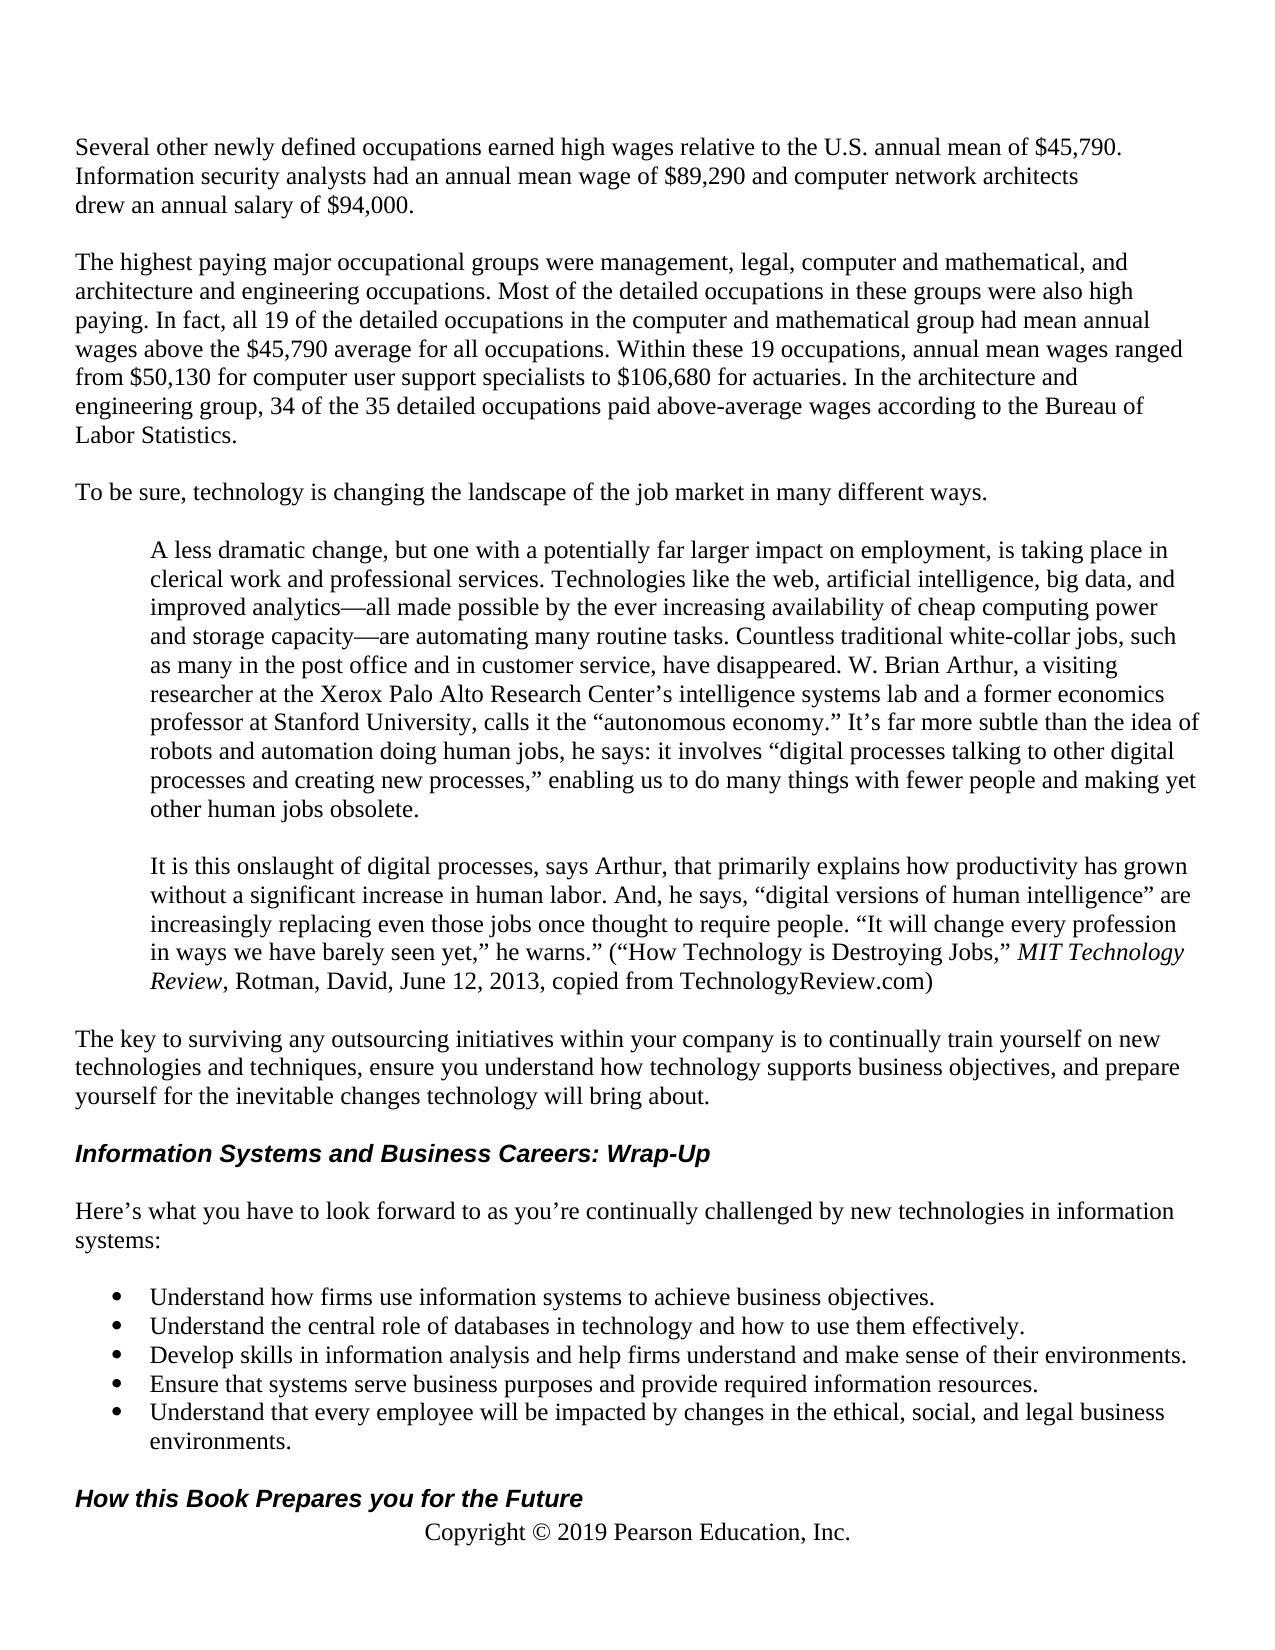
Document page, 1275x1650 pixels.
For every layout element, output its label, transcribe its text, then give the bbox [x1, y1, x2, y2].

text A less dramatic change, but one with a potentially far larger impact on employment, is taking place in clerical work and professional services. Technologies like the web, artificial intelligence, big data, and improved analytics—all made possible by the ever increasing availability of cheap computing power and storage capacity—are automating many routine tasks. Countless traditional white-collar jobs, such as many in the post office and in customer service, have disappeared. W. Brian Arthur, a visiting researcher at the Xerox Palo Alto Research Center’s intelligence systems lab and a former economics professor at Stanford University, calls it the “autonomous economy.” It’s far more subtle than the idea of robots and automation doing human jobs, he says: it involves “digital processes talking to other digital processes and creating new processes,” enabling us to do many things with fewer people and making yet other human jobs obsolete. [150, 535, 1200, 822]
list Ensure that systems serve business purposes and provide required information resources. [112, 1369, 1200, 1397]
list Understand how firms use information systems to achieve business objectives. [112, 1282, 1200, 1311]
text The highest paying major occupational groups were management, legal, computer and mathematical, and architecture and engineering occupations. Most of the detailed occupations in these groups were also high paying. In fact, all 19 of the detailed occupations in the computer and mathematical group had mean annual wages above the $45,790 average for all occupations. Within these 19 occupations, annual mean wages ranged from $50,130 for computer user support specialists to $106,680 for actuaries. In the architecture and engineering group, 34 of the 35 detailed occupations paid above-average wages according to the Bureau of Labor Statistics. [75, 247, 1200, 449]
list Understand the central role of databases in technology and how to use them effectively. [112, 1311, 1200, 1340]
text It is this onslaught of digital processes, says Arthur, that primarily explains how productivity has grown without a significant increase in human labor. And, he says, “digital versions of human intelligence” are increasingly replacing even those jobs once thought to require people. “It will change every profession in ways we have barely seen yet,” he warns.” (“How Technology is Destroying Jobs,” M I T Technology Review, Rotman, David, June 12, 2013, copied from TechnologyReview.com) [150, 851, 1200, 995]
list Understand that every employee will be impacted by changes in the ethical, social, and legal business environments. [112, 1397, 1200, 1455]
list Develop skills in information analysis and help firms understand and make sense of their environments. [112, 1340, 1200, 1369]
text To be sure, technology is changing the landscape of the job market in many different ways. [75, 477, 1125, 506]
subtitle Information Systems and Business Careers: Wrap-Up [75, 1139, 1200, 1167]
text The key to surviving any outsourcing initiatives within your company is to continually train yourself on new technologies and techniques, ensure you understand how technology supports business objectives, and prepare yourself for the inevitable changes technology will bring about. [75, 1024, 1200, 1110]
subtitle How this Book Prepares you for the Future [75, 1484, 1200, 1512]
text Several other newly defined occupations earned high wages relative to the U.S. annual mean of $45,790. Information security analysts had an annual mean wage of $89,290 and computer network architects drew an annual salary of $94,000. [75, 132, 1125, 219]
text Here’s what you have to look forward to as you’re continually challenged by new technologies in information systems: [75, 1196, 1200, 1254]
